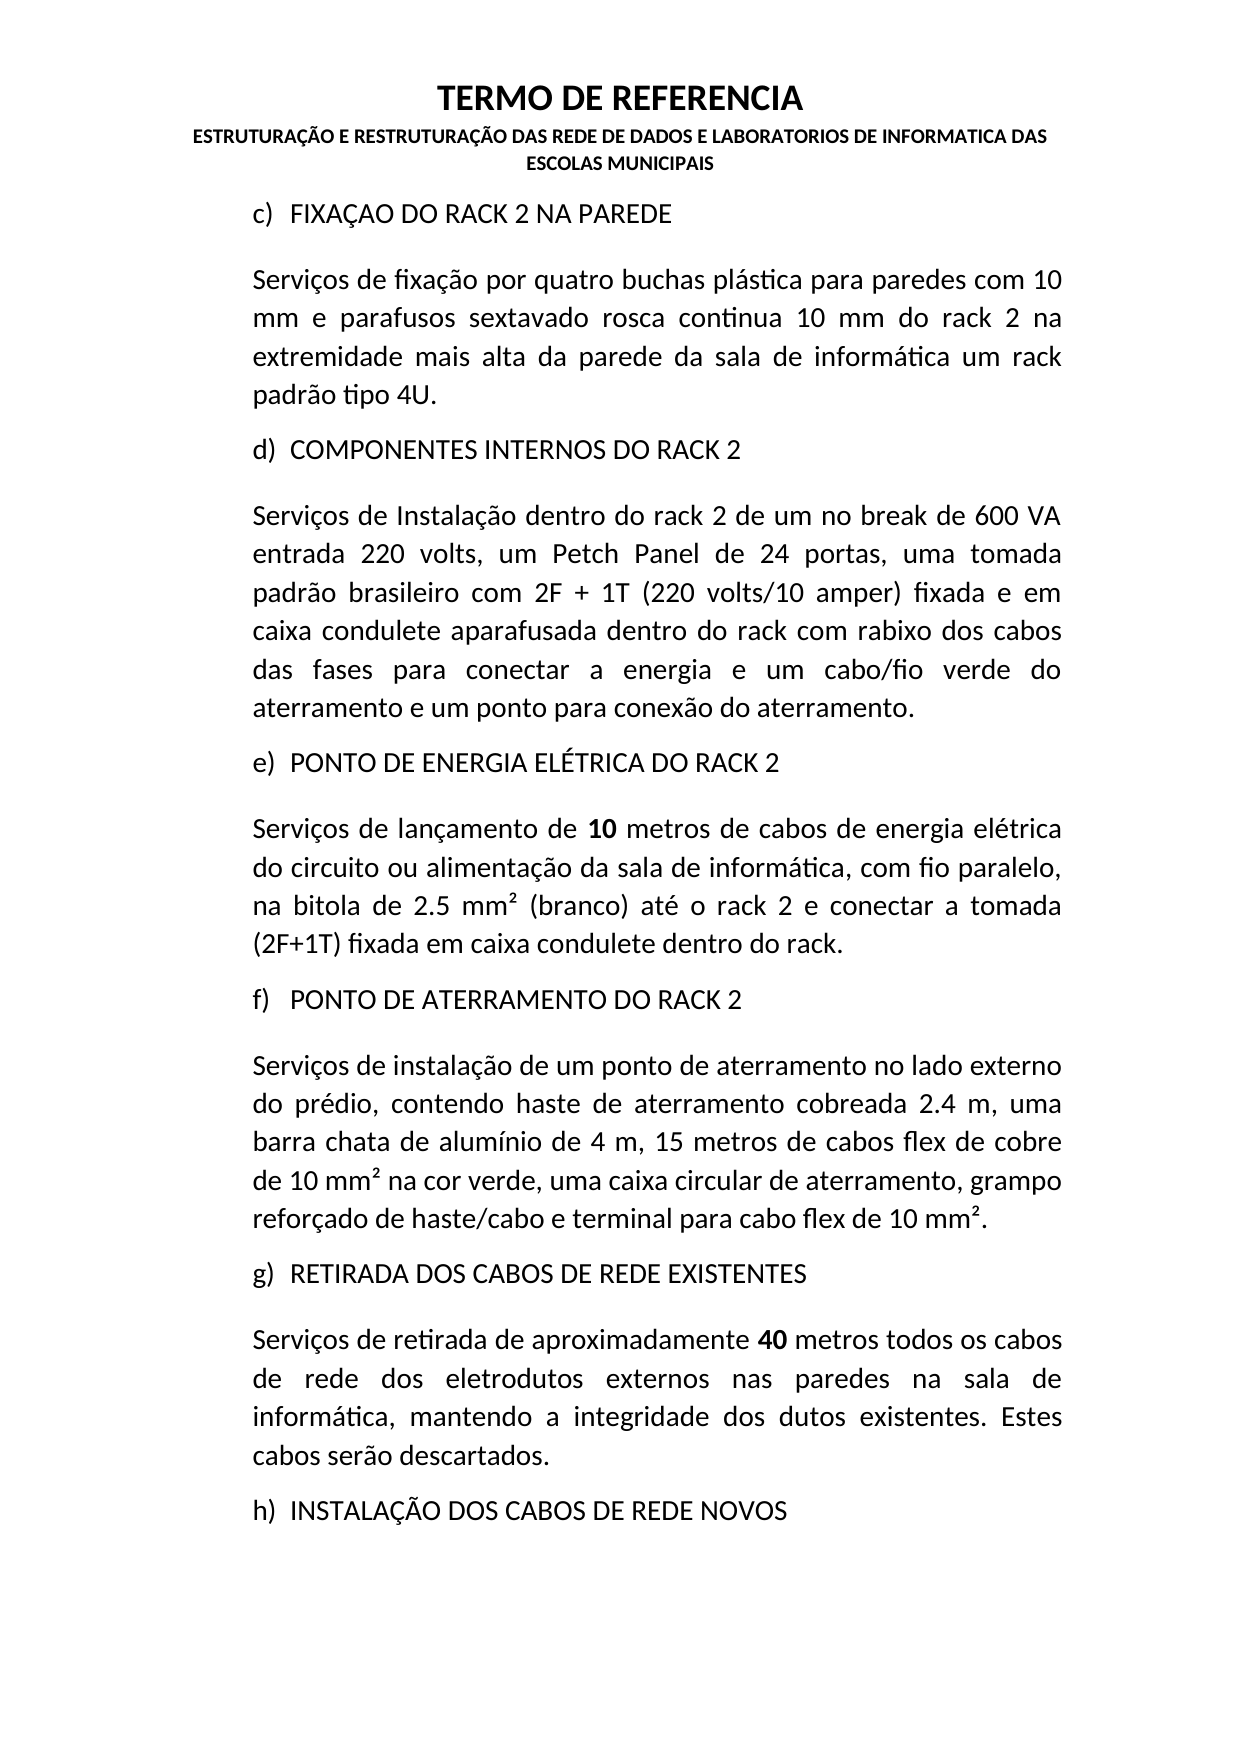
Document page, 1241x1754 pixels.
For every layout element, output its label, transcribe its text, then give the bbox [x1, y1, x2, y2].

list PONTO DE ENERGIA ELÉTRICA DO RACK 2 [252, 744, 1063, 780]
list PONTO DE ATERRAMENTO DO RACK 2 [252, 981, 1063, 1016]
list COMPONENTES INTERNOS DO RACK 2 [252, 431, 1063, 467]
list INSTALAÇÃO DOS CABOS DE REDE NOVOS [252, 1492, 1063, 1527]
text Serviços de Instalação dentro do rack 2 de um no break de 600 VA entrada 220 volts, um Petch Panel de 24 portas, uma tomada padrão brasileiro com 2F + 1T (220 volts/10 amper) fixada e em caixa condulete aparafusada dentro do rack com rabixo dos cabos das fases para conectar a energia e um cabo/fio verde do aterramento e um ponto para conexão do aterramento. [252, 497, 1063, 725]
list RETIRADA DOS CABOS DE REDE EXISTENTES [252, 1256, 1063, 1291]
list FIXAÇAO DO RACK 2 NA PAREDE [252, 195, 1063, 230]
text Serviços de fixação por quatro buchas plástica para paredes com 10 mm e parafusos sextavado rosca continua 10 mm do rack 2 na extremidade mais alta da parede da sala de informática um rack padrão tipo 4U. [252, 261, 1063, 412]
text Serviços de lançamento de 10 metros de cabos de energia elétrica do circuito ou alimentação da sala de informática, com fio paralelo, na bitola de 2.5 mm² (branco) até o rack 2 e conectar a tomada (2F+1T) fixada em caixa condulete dentro do rack. [252, 810, 1063, 961]
text Serviços de retirada de aproximadamente 40 metros todos os cabos de rede dos eletrodutos externos nas paredes na sala de informática, mantendo a integridade dos dutos existentes. Estes cabos serão descartados. [252, 1321, 1063, 1472]
text Serviços de instalação de um ponto de aterramento no lado externo do prédio, contendo haste de aterramento cobreada 2.4 m, uma barra chata de alumínio de 4 m, 15 metros de cabos flex de cobre de 10 mm² na cor verde, uma caixa circular de aterramento, grampo reforçado de haste/cabo e terminal para cabo flex de 10 mm². [252, 1047, 1063, 1236]
